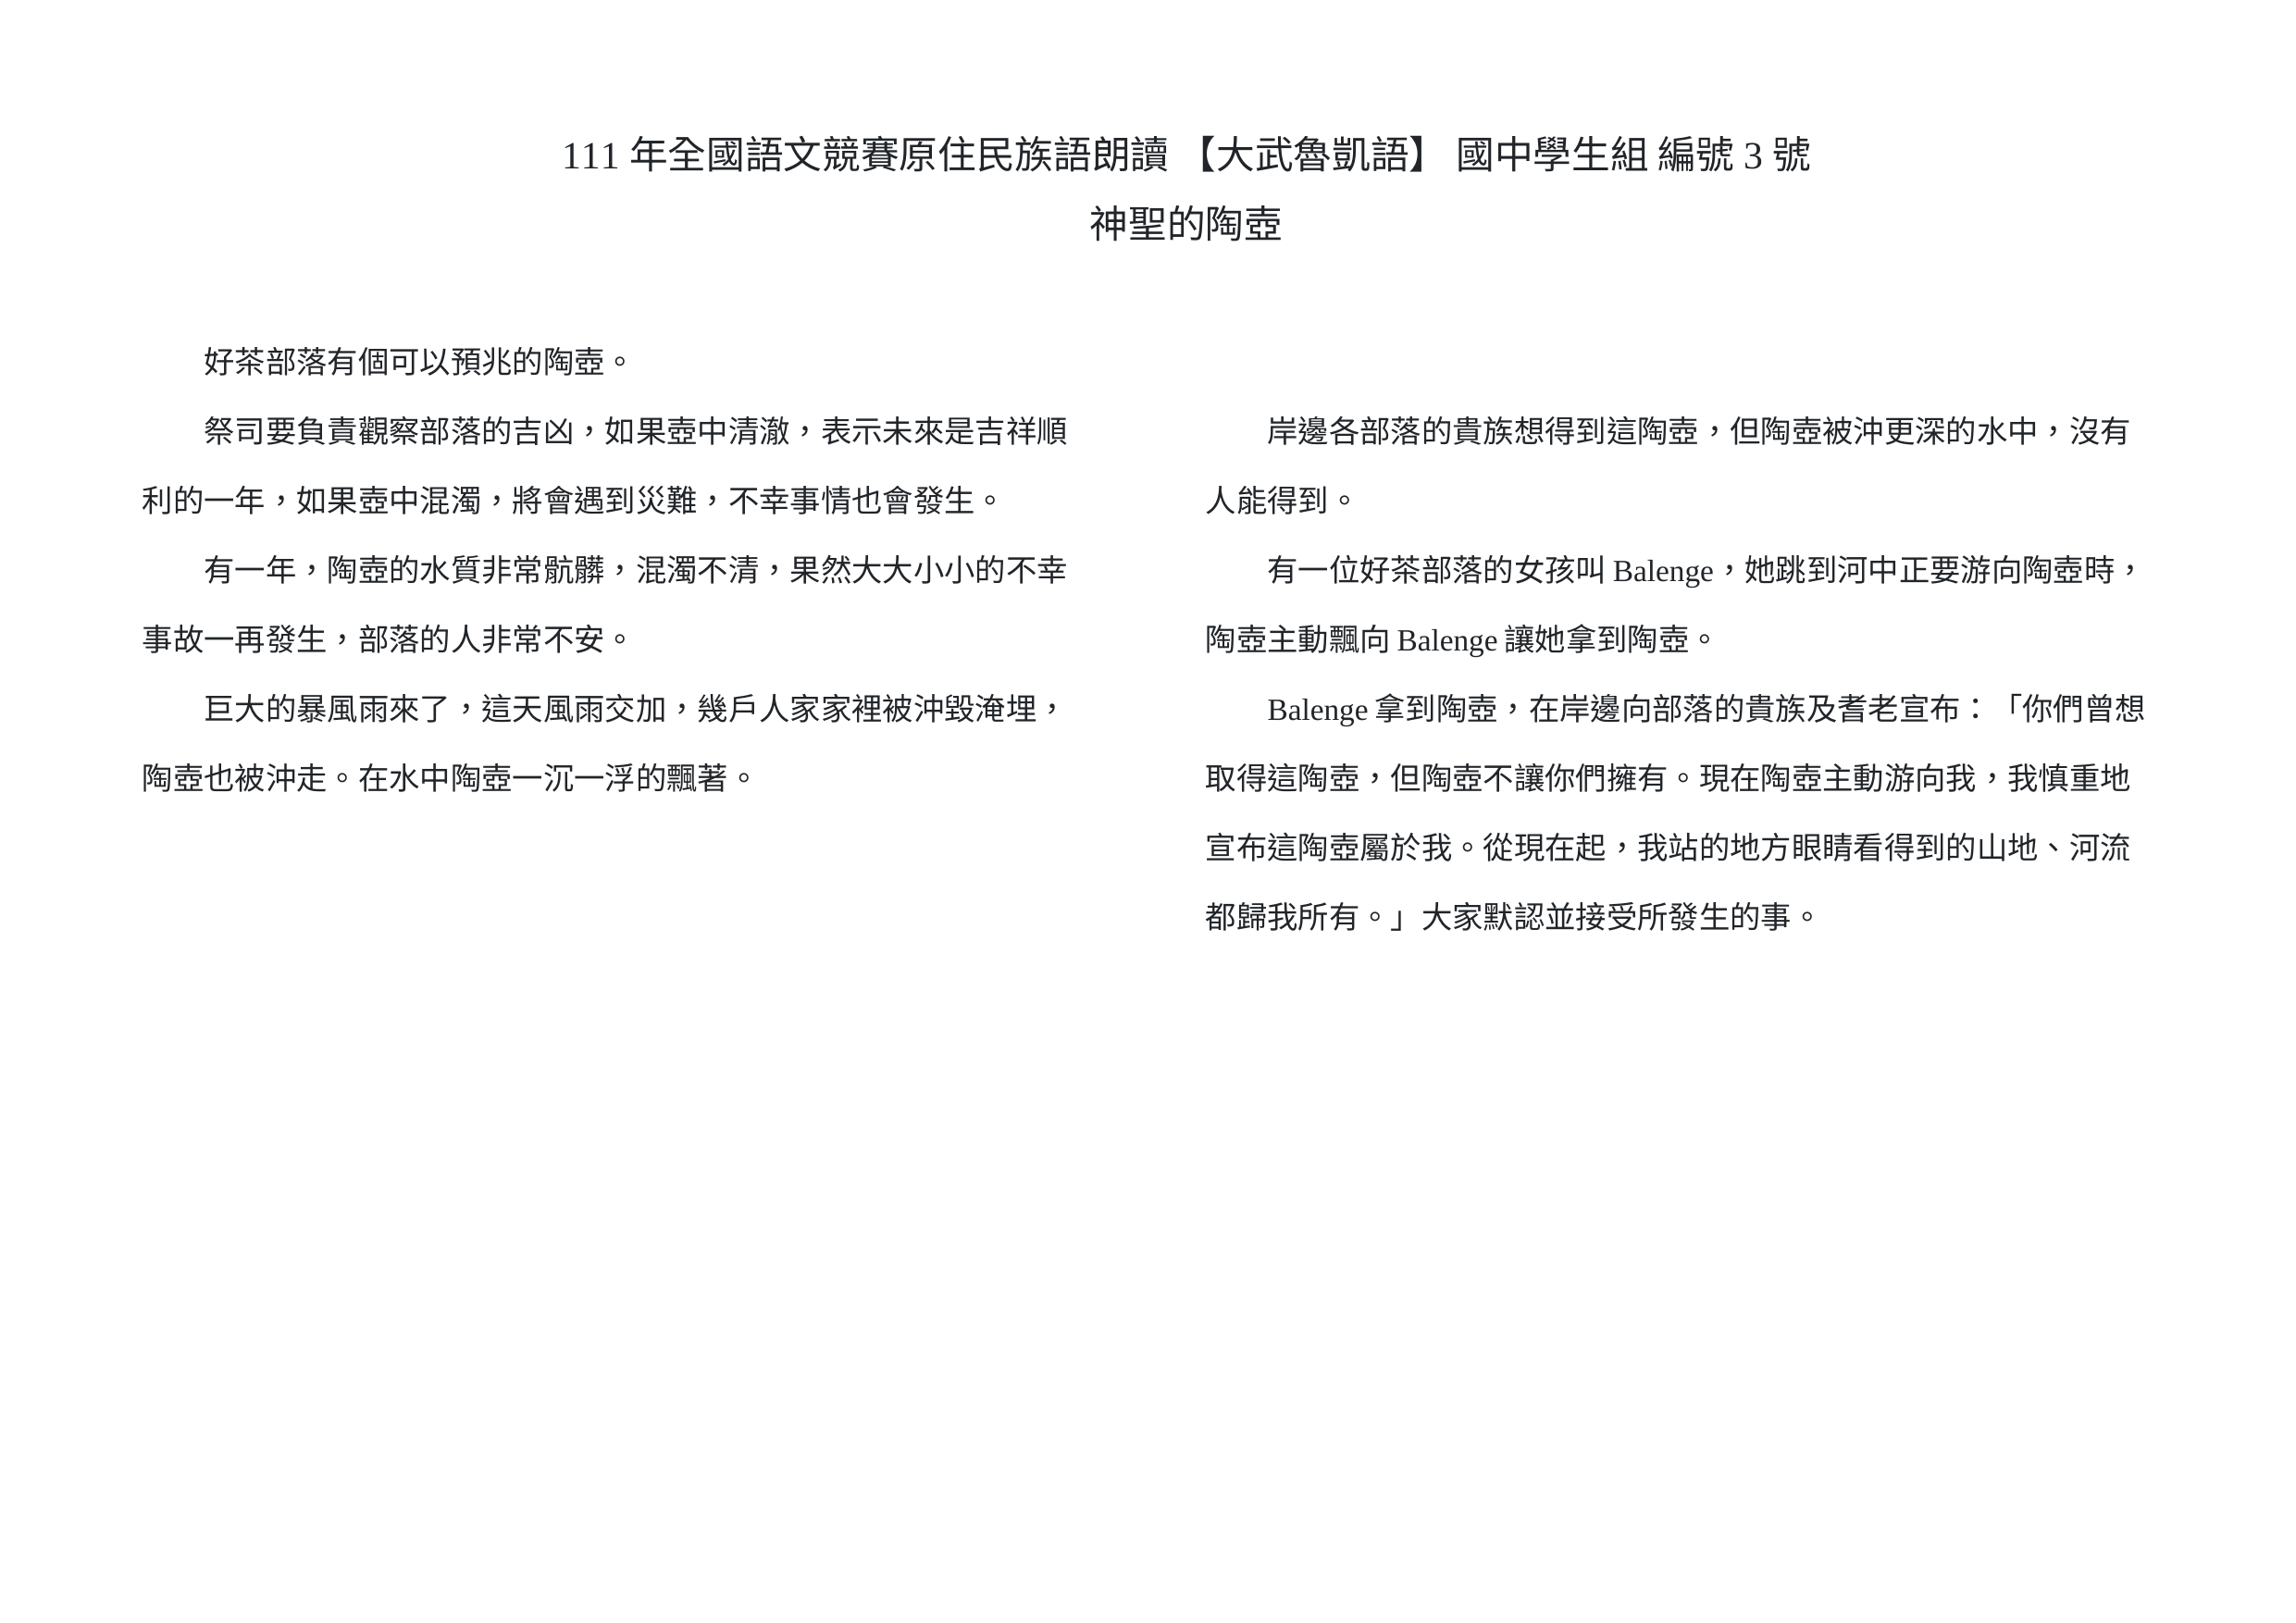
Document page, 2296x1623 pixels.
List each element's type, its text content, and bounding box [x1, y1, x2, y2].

text 巨大的暴風雨來了，這天風雨交加，幾戶人家家裡被沖毀淹埋，陶壺也被沖走。在水中陶壺一沉一浮的飄著。 [142, 673, 1090, 812]
text 有一年，陶壺的水質非常骯髒，混濁不清，果然大大小小的不幸事故一再發生，部落的人非常不安。 [142, 534, 1090, 673]
text 好茶部落有個可以預兆的陶壺。 [142, 326, 1090, 395]
text 神聖的陶壺 [142, 187, 2153, 256]
text 111 年全國語文競賽原住民族語朗讀 【大武魯凱語】 國中學生組 編號 3 號 [142, 118, 2153, 187]
text 岸邊各部落的貴族想得到這陶壺，但陶壺被沖更深的水中，沒有人能得到。 [1206, 395, 2153, 534]
text Balenge拿到陶壺，在岸邊向部落的貴族及耆老宣布：「你們曾想取得這陶壺，但陶壺不讓你們擁有。現在陶壺主動游向我，我慎重地宣布這陶壺屬於我。從現在起，我站的地方眼睛看得到的山地、河流都歸我所有。」大家默認並接受所發生的事。 [1206, 673, 2153, 950]
text 祭司要負責觀察部落的吉凶，如果壺中清澈，表示未來是吉祥順利的一年，如果壺中混濁，將會遇到災難，不幸事情也會發生。 [142, 395, 1090, 534]
text 有一位好茶部落的女孩叫Balenge，她跳到河中正要游向陶壺時，陶壺主動飄向Balenge讓她拿到陶壺。 [1206, 534, 2153, 673]
